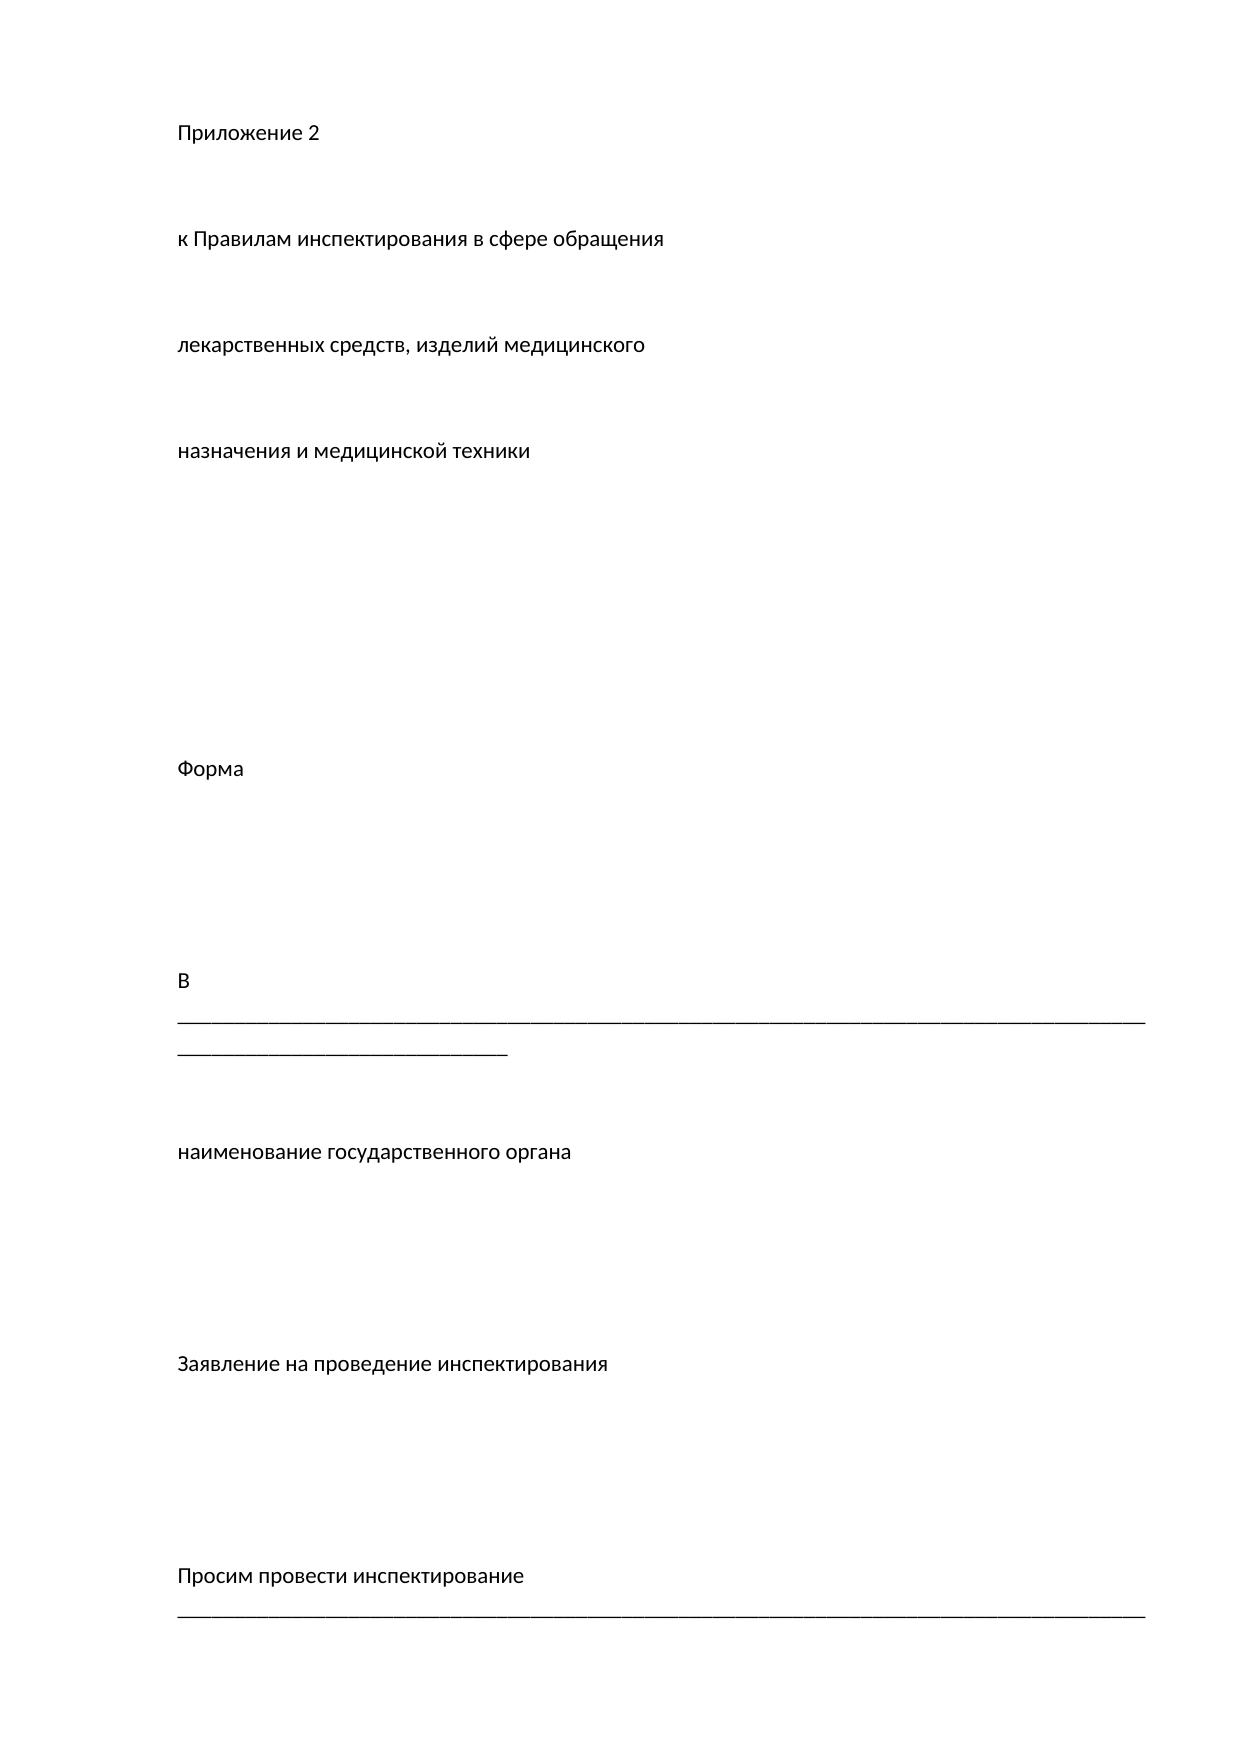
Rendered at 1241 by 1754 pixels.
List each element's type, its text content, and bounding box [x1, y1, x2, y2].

text к Правилам инспектирования в сфере обращения [177, 224, 1152, 252]
text наименование государственного органа [177, 1137, 1152, 1165]
text назначения и медицинской техники [177, 436, 1152, 464]
text Приложение 2 [177, 118, 1152, 146]
text лекарственных средств, изделий медицинского [177, 330, 1152, 358]
text В __________________________________________________________________________________________________________________ [177, 966, 1152, 1059]
text Заявление на проведение инспектирования [177, 1349, 1152, 1377]
text Просим провести инспектирование _____________________________________________________________________________________ [177, 1561, 1152, 1621]
text Форма [177, 754, 1152, 782]
